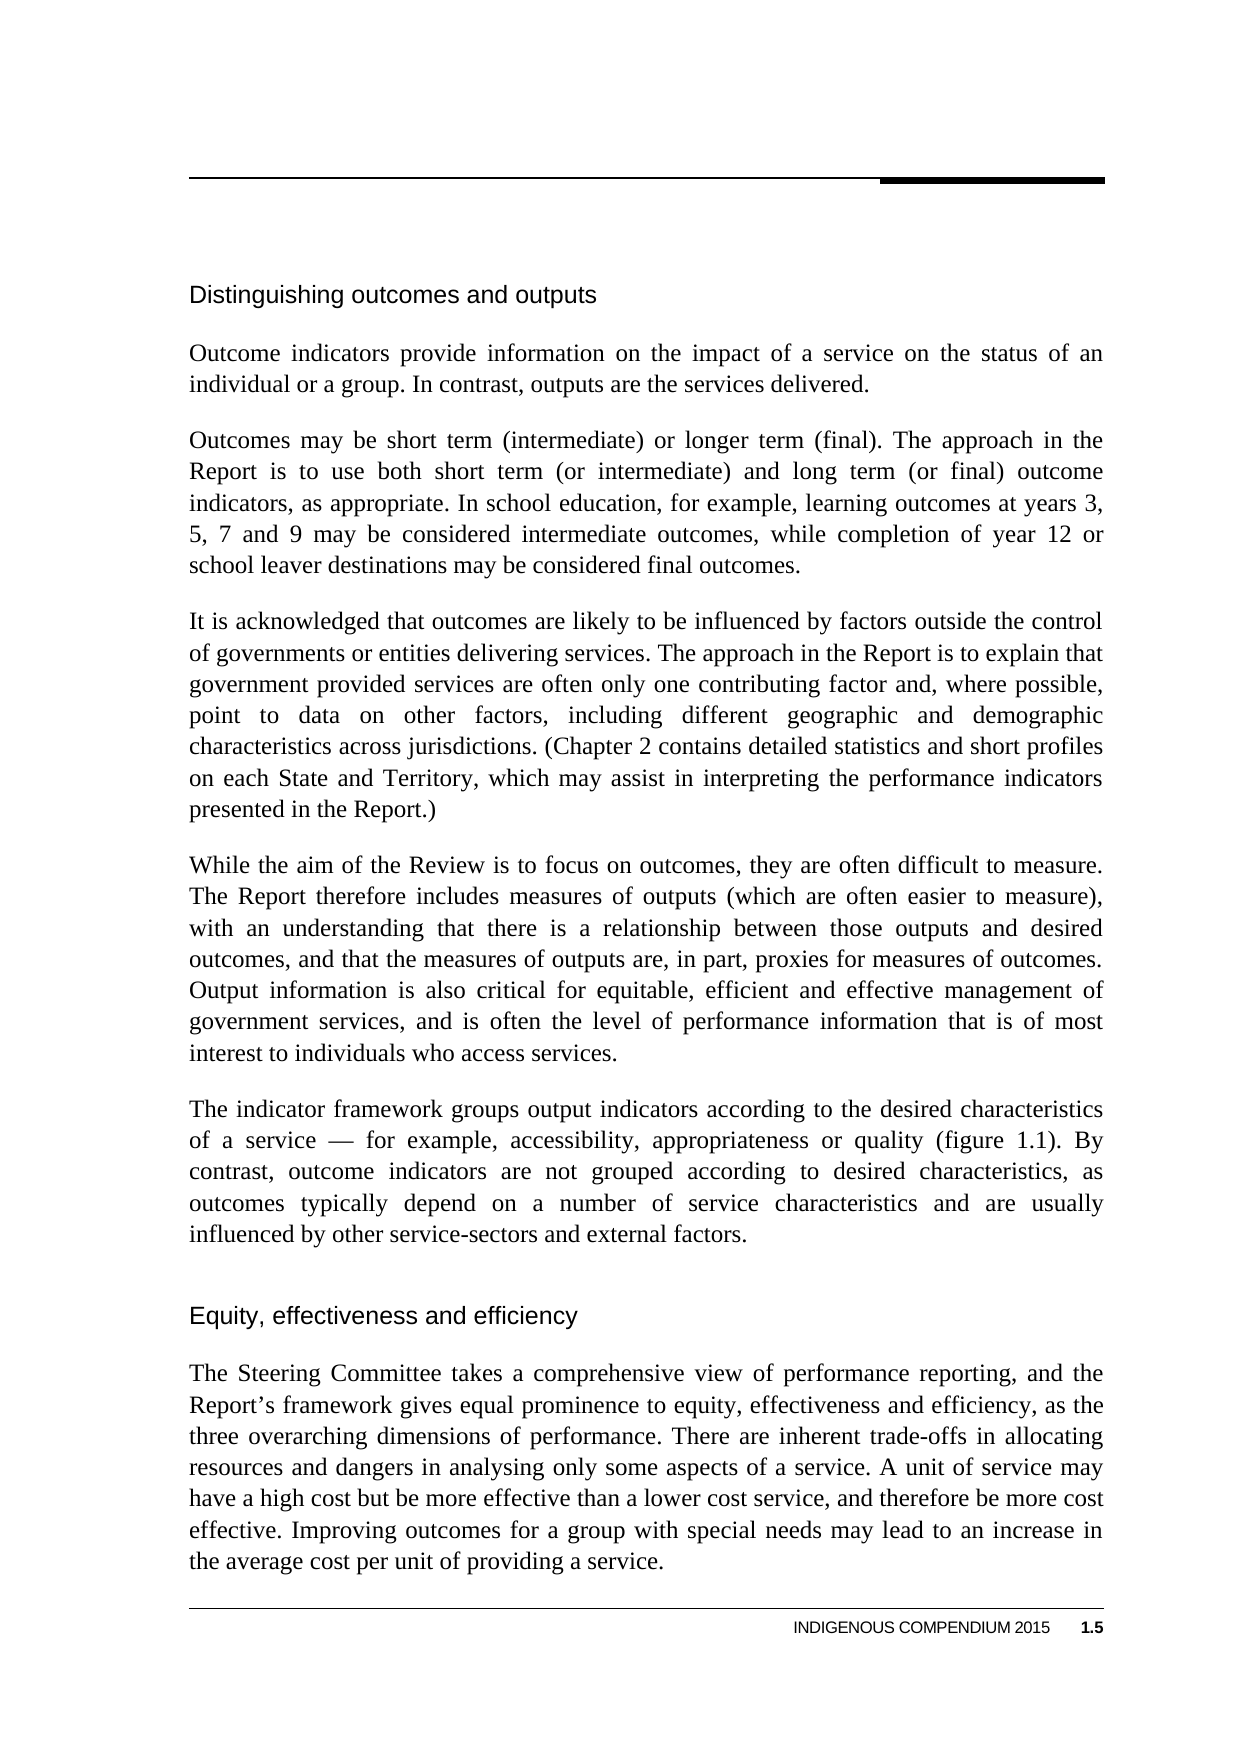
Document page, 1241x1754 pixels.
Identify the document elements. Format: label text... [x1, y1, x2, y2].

text While the aim of the Review is to focus on outcomes, they are often difficult to measure. The Report therefore includes measures of outputs (which are often easier to measure), with an understanding that there is a relationship between those outputs and desired outcomes, and that the measures of outputs are, in part, proxies for measures of outcomes. Output information is also critical for equitable, efficient and effective management of government services, and is often the level of performance information that is of most interest to individuals who access services. [189, 848, 1104, 1066]
subtitle Equity, effectiveness and efficiency [189, 1298, 1104, 1331]
subtitle Distinguishing outcomes and outputs [189, 277, 1104, 310]
text Outcomes may be short term (intermediate) or longer term (final). The approach in the Report is to use both short term (or intermediate) and long term (or final) outcome indicators, as appropriate. In school education, for example, learning outcomes at years 3, 5, 7 and 9 may be considered intermediate outcomes, while completion of year 12 or school leaver destinations may be considered final outcomes. [189, 423, 1104, 579]
text It is acknowledged that outcomes are likely to be influenced by factors outside the control of governments or entities delivering services. The approach in the Report is to explain that government provided services are often only one contributing factor and, where possible, point to data on other factors, including different geographic and demographic characteristics across jurisdictions. (Chapter 2 contains detailed statistics and short profiles on each State and Territory, which may assist in interpreting the performance indicators presented in the Report.) [189, 604, 1104, 823]
text The Steering Committee takes a comprehensive view of performance reporting, and the Report’s framework gives equal prominence to equity, effectiveness and efficiency, as the three overarching dimensions of performance. There are inherent trade-offs in allocating resources and dangers in analysing only some aspects of a service. A unit of service may have a high cost but be more effective than a lower cost service, and therefore be more cost effective. Improving outcomes for a group with special needs may lead to an increase in the average cost per unit of providing a service. [189, 1356, 1104, 1575]
text Outcome indicators provide information on the impact of a service on the status of an individual or a group. In contrast, outputs are the services delivered. [189, 335, 1104, 398]
text The indicator framework groups output indicators according to the desired characteristics of a service — for example, accessibility, appropriateness or quality (figure 1.1). By contrast, outcome indicators are not grouped according to desired characteristics, as outcomes typically depend on a number of service characteristics and are usually influenced by other service-sectors and external factors. [189, 1091, 1104, 1248]
